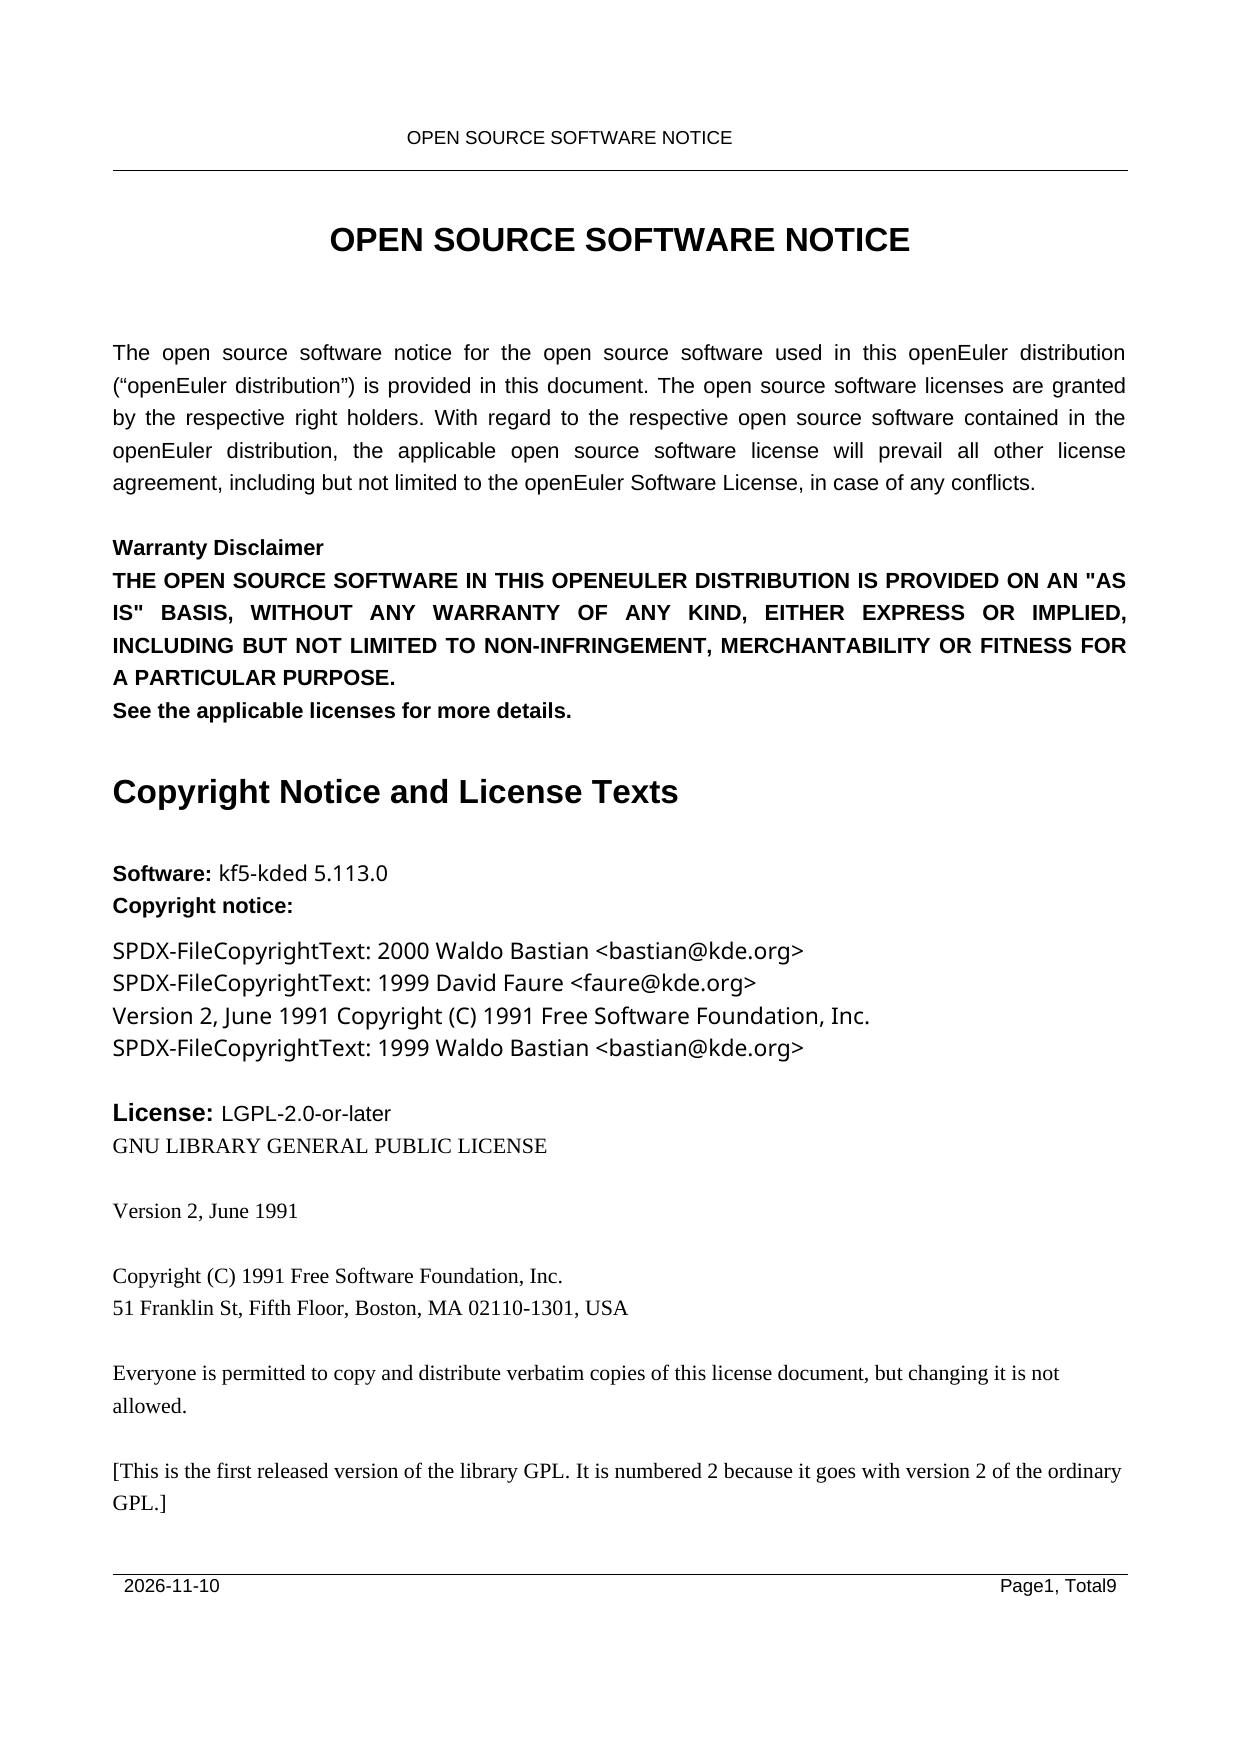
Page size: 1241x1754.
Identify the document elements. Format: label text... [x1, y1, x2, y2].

text The open source software notice for the open source software used in this openEuler distribution (“openEuler distribution”) is provided in this document. The open source software licenses are granted by the respective right holders. With regard to the respective open source software contained in the openEuler distribution, the applicable open source software license will prevail all other license agreement, including but not limited to the openEuler Software License, in case of any conflicts. [112, 336, 1128, 499]
text OPEN SOURCE SOFTWARE NOTICE [112, 206, 1128, 271]
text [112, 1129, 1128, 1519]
title Software: kf5-kded 5.113.0 [112, 856, 1128, 889]
text Warranty Disclaimer [112, 531, 1128, 564]
text License: LGPL-2.0-or-later [112, 1096, 1128, 1129]
text SPDX-FileCopyrightText: 2000 Waldo Bastian <bastian@kde.org> SPDX-FileCopyrightText: 1999 David Faure <faure@kde.org> Version 2, June 1991 Copyright (C) 1991 Free Software Foundation, Inc. SPDX-FileCopyrightText: 1999 Waldo Bastian <bastian@kde.org> [112, 934, 1128, 1096]
text Copyright notice: [112, 889, 1128, 921]
text THE OPEN SOURCE SOFTWARE IN THIS OPENEULER DISTRIBUTION IS PROVIDED ON AN "AS IS" BASIS, WITHOUT ANY WARRANTY OF ANY KIND, EITHER EXPRESS OR IMPLIED, INCLUDING BUT NOT LIMITED TO NON-INFRINGEMENT, MERCHANTABILITY OR FITNESS FOR A PARTICULAR PURPOSE. See the applicable licenses for more details. [112, 564, 1128, 726]
text Copyright Notice and License Texts [112, 759, 1128, 824]
